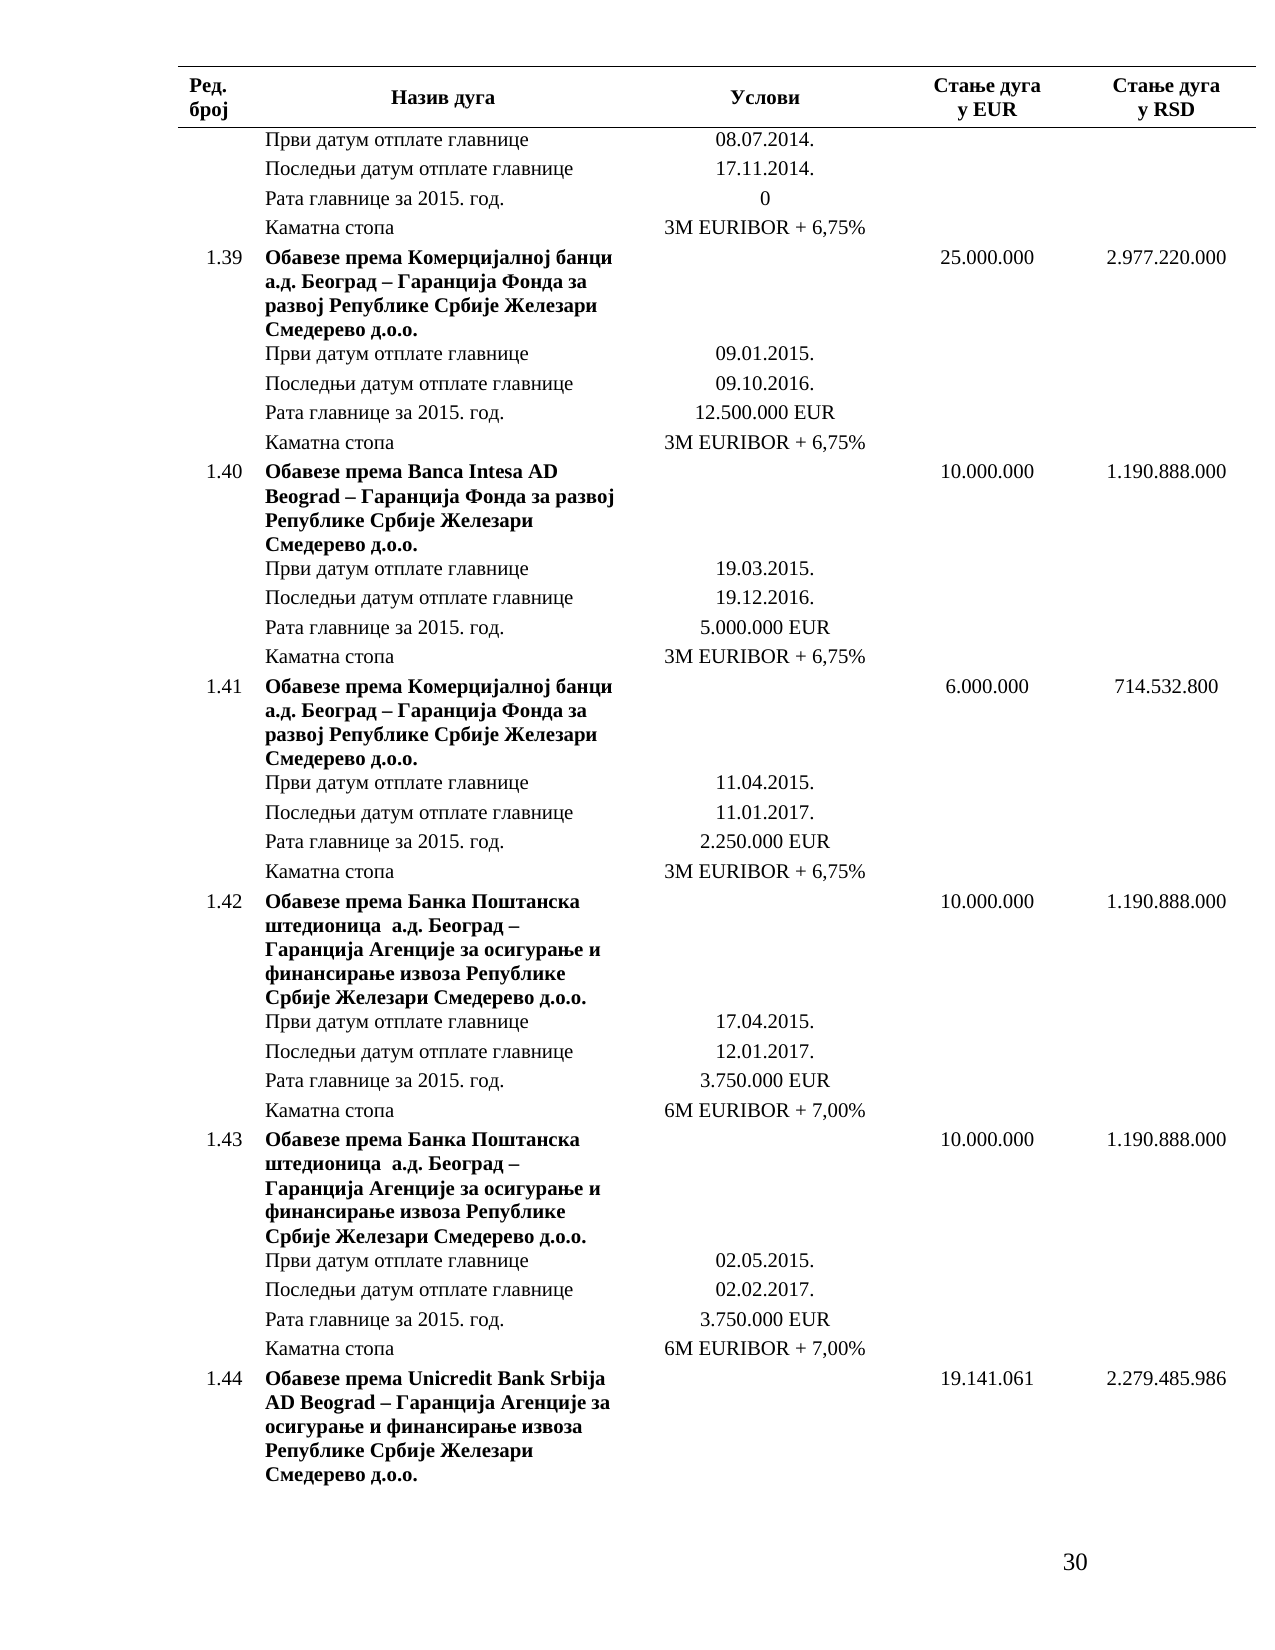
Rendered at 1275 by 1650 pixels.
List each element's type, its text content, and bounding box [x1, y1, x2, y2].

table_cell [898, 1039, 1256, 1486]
table_header Стање дуга у EUR [898, 67, 1077, 127]
table_header Стање дуга у RSD [1077, 67, 1256, 127]
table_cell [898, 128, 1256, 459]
table_header Услови [632, 67, 897, 127]
table_header Назив дуга [254, 67, 632, 127]
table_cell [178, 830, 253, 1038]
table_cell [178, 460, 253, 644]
table_header Ред. број [178, 67, 253, 127]
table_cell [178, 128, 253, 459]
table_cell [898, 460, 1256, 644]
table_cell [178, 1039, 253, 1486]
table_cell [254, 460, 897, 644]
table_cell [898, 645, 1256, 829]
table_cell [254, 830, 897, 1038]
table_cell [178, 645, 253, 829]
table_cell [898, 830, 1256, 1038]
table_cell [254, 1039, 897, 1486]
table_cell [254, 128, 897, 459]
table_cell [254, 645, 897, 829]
